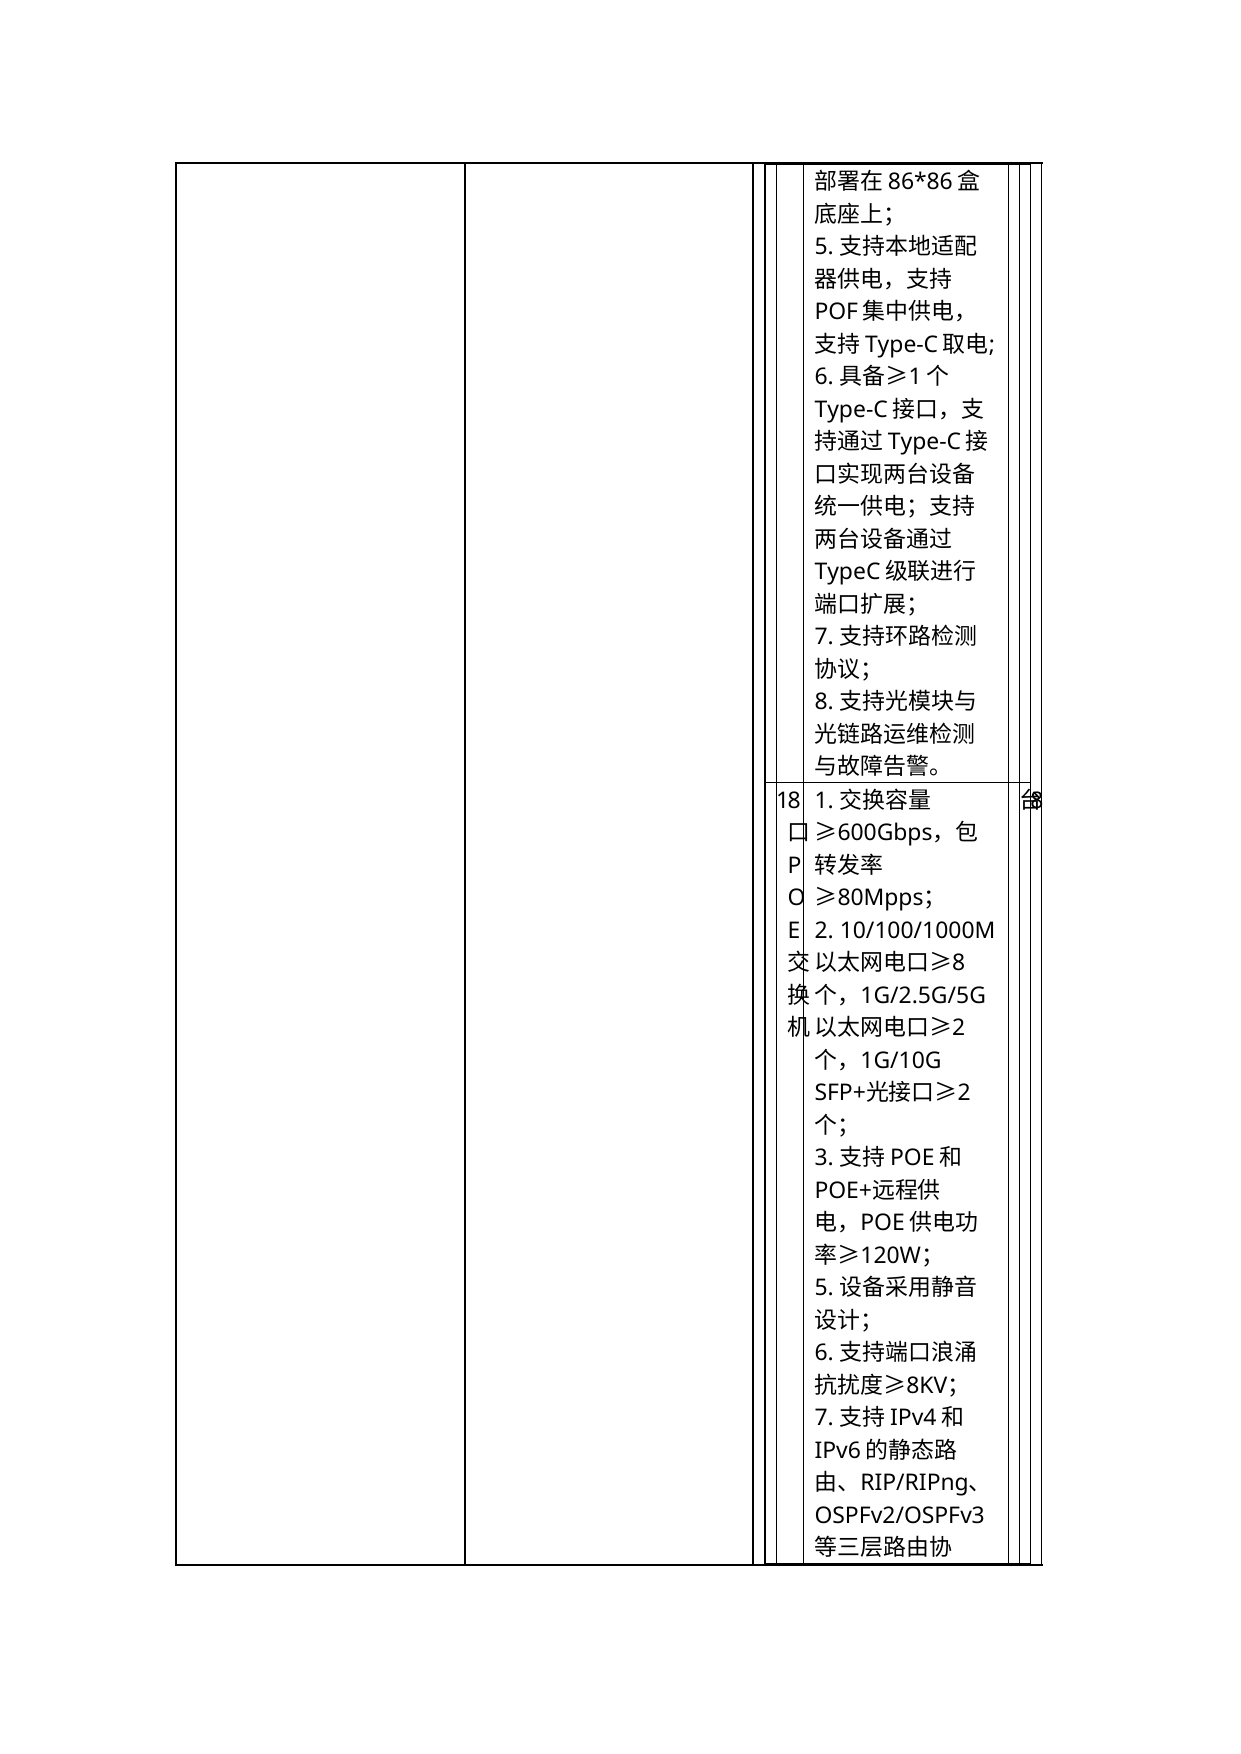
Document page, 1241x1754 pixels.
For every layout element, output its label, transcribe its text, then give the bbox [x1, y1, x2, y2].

table_cell [1031, 164, 1041, 796]
table_cell [1009, 783, 1019, 1563]
table_cell [777, 165, 803, 782]
table_cell [466, 164, 752, 1564]
table_cell [766, 165, 776, 782]
table_cell [1031, 807, 1041, 1564]
table_cell [766, 783, 776, 1563]
table_cell [1009, 165, 1019, 782]
table_cell 1 [177, 164, 464, 1564]
table_cell [777, 783, 803, 1563]
table_cell [754, 164, 764, 1564]
table_cell [1020, 165, 1030, 782]
table_cell [1020, 783, 1030, 1563]
table_cell [804, 783, 1008, 1563]
table_cell [804, 165, 1008, 782]
